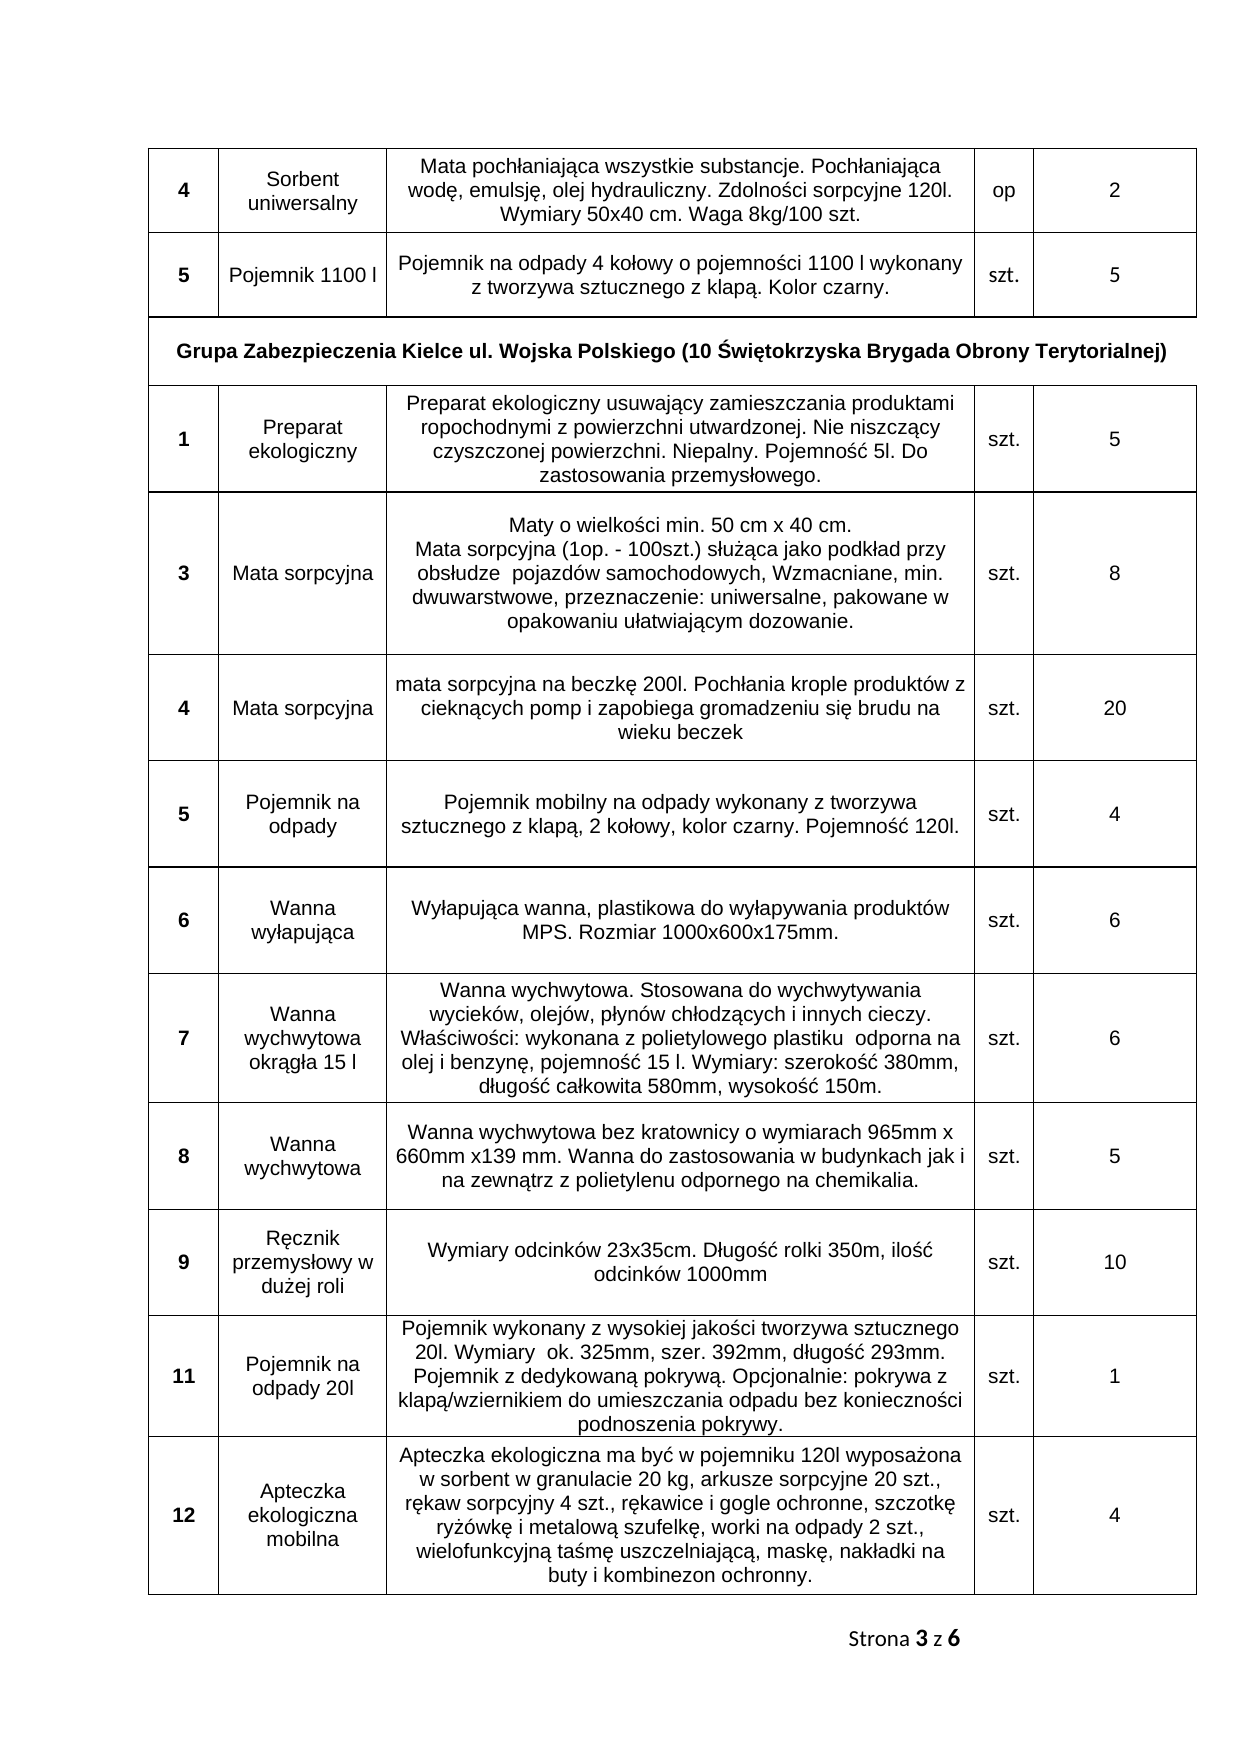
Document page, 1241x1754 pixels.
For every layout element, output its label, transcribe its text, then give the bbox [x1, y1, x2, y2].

table_cell szt. [975, 868, 1033, 973]
table_cell 6 [1034, 868, 1196, 973]
table_cell Wanna wychwytowa okrągła 15 l [219, 974, 386, 1102]
table_cell Wanna wychwytowa [219, 1103, 386, 1208]
table_cell Wanna wychwytowa bez kratownicy o wymiarach 965mm x 660mm x139 mm. Wanna do zastosowania w budynkach jak i na zewnątrz z polietylenu odpornego na chemikalia. [387, 1103, 974, 1208]
table_cell Apteczka ekologiczna mobilna [219, 1437, 386, 1593]
table_cell 4 [1034, 761, 1196, 866]
table_cell Ręcznik przemysłowy w dużej roli [219, 1210, 386, 1315]
table_cell 5 [1034, 386, 1196, 491]
table_cell Wymiary odcinków 23x35cm. Długość rolki 350m, ilość odcinków 1000mm [387, 1210, 974, 1315]
table_cell op [975, 149, 1033, 232]
table_cell 8 [1034, 493, 1196, 654]
table_cell 11 [149, 1316, 218, 1436]
table_cell Preparat ekologiczny [219, 386, 386, 491]
table_cell 2 [1034, 149, 1196, 232]
table_cell szt. [975, 1210, 1033, 1315]
table_cell 5 [149, 761, 218, 866]
table_cell Wanna wyłapująca [219, 868, 386, 973]
table_cell Mata sorpcyjna [219, 655, 386, 760]
table_cell 6 [1034, 974, 1196, 1102]
table_cell Grupa Zabezpieczenia Kielce ul. Wojska Polskiego (10 Świętokrzyska Brygada Obrony Terytorialnej) [149, 318, 1196, 385]
table_cell Maty o wielkości min. 50 cm x 40 cm. Mata sorpcyjna (1op. - 100szt.) służąca jako podkład przy obsłudze pojazdów samochodowych, Wzmacniane, min. dwuwarstwowe, przeznaczenie: uniwersalne, pakowane w opakowaniu ułatwiającym dozowanie. [387, 493, 974, 654]
table_cell 3 [149, 493, 218, 654]
table_cell Pojemnik 1100 l [219, 233, 386, 316]
table_cell szt. [975, 1437, 1033, 1593]
table_cell 12 [149, 1437, 218, 1593]
table_cell Mata pochłaniająca wszystkie substancje. Pochłaniająca wodę, emulsję, olej hydrauliczny. Zdolności sorpcyjne 120l. Wymiary 50x40 cm. Waga 8kg/100 szt. [387, 149, 974, 232]
table_cell 6 [149, 868, 218, 973]
table_cell 4 [1034, 1437, 1196, 1593]
table_cell szt. [975, 233, 1033, 316]
table_cell szt. [975, 493, 1033, 654]
table_cell szt. [975, 761, 1033, 866]
table_cell 1 [149, 386, 218, 491]
table_cell szt. [975, 386, 1033, 491]
table_cell 10 [1034, 1210, 1196, 1315]
table_cell Wanna wychwytowa. Stosowana do wychwytywania wycieków, olejów, płynów chłodzących i innych cieczy. Właściwości: wykonana z polietylowego plastiku odporna na olej i benzynę, pojemność 15 l. Wymiary: szerokość 380mm, długość całkowita 580mm, wysokość 150m. [387, 974, 974, 1102]
table_cell Pojemnik na odpady 20l [219, 1316, 386, 1436]
table_cell 4 [149, 149, 218, 232]
table_cell 5 [1034, 233, 1196, 316]
table_cell 8 [149, 1103, 218, 1208]
table_cell Wyłapująca wanna, plastikowa do wyłapywania produktów MPS. Rozmiar 1000x600x175mm. [387, 868, 974, 973]
table_cell Pojemnik na odpady 4 kołowy o pojemności 1100 l wykonany z tworzywa sztucznego z klapą. Kolor czarny. [387, 233, 974, 316]
table_cell Mata sorpcyjna [219, 493, 386, 654]
table_cell szt. [975, 1103, 1033, 1208]
table_cell Pojemnik mobilny na odpady wykonany z tworzywa sztucznego z klapą, 2 kołowy, kolor czarny. Pojemność 120l. [387, 761, 974, 866]
table_cell mata sorpcyjna na beczkę 200l. Pochłania krople produktów z cieknących pomp i zapobiega gromadzeniu się brudu na wieku beczek [387, 655, 974, 760]
table_cell Preparat ekologiczny usuwający zamieszczania produktami ropochodnymi z powierzchni utwardzonej. Nie niszczący czyszczonej powierzchni. Niepalny. Pojemność 5l. Do zastosowania przemysłowego. [387, 386, 974, 491]
table_cell 5 [1034, 1103, 1196, 1208]
table_cell 1 [1034, 1316, 1196, 1436]
table_cell szt. [975, 655, 1033, 760]
table_cell szt. [975, 974, 1033, 1102]
table_cell 4 [149, 655, 218, 760]
table_cell szt. [975, 1316, 1033, 1436]
table_cell Sorbent uniwersalny [219, 149, 386, 232]
table_cell 20 [1034, 655, 1196, 760]
table_cell Pojemnik na odpady [219, 761, 386, 866]
table_cell Apteczka ekologiczna ma być w pojemniku 120l wyposażona w sorbent w granulacie 20 kg, arkusze sorpcyjne 20 szt., rękaw sorpcyjny 4 szt., rękawice i gogle ochronne, szczotkę ryżówkę i metalową szufelkę, worki na odpady 2 szt., wielofunkcyjną taśmę uszczelniającą, maskę, nakładki na buty i kombinezon ochronny. [387, 1437, 974, 1593]
table_cell 9 [149, 1210, 218, 1315]
table_cell 7 [149, 974, 218, 1102]
table_cell Pojemnik wykonany z wysokiej jakości tworzywa sztucznego 20l. Wymiary ok. 325mm, szer. 392mm, długość 293mm. Pojemnik z dedykowaną pokrywą. Opcjonalnie: pokrywa z klapą/wziernikiem do umieszczania odpadu bez konieczności podnoszenia pokrywy. [387, 1316, 974, 1436]
table_cell 5 [149, 233, 218, 316]
